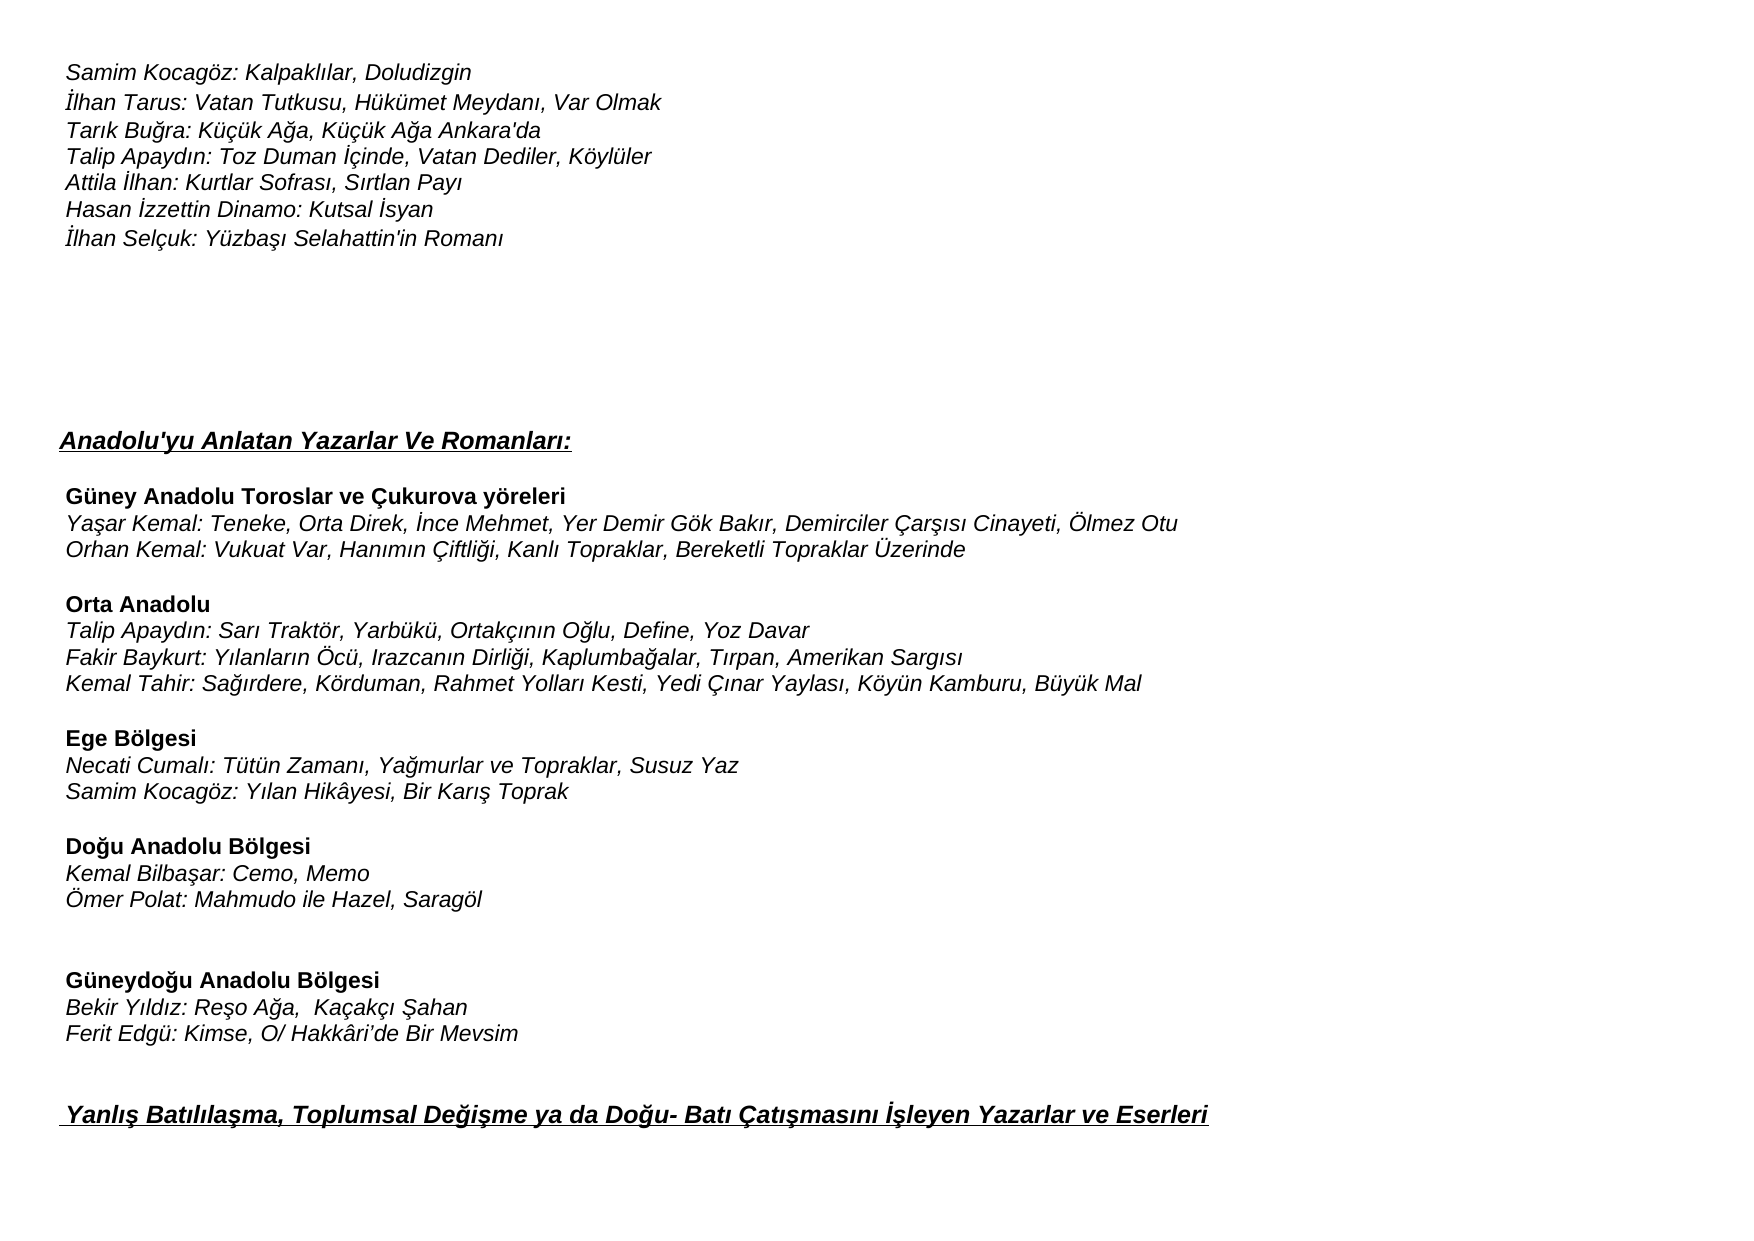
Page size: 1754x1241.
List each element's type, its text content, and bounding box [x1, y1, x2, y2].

text Ömer Polat: Mahmudo ile Hazel, Saragöl [59, 886, 1695, 912]
text Ege Bölgesi [59, 725, 1695, 752]
text Fakir Baykurt: Yılanların Öcü, Irazcanın Dirliği, Kaplumbağalar, Tırpan, Amerikan Sargısı [59, 644, 1695, 670]
text Orhan Kemal: Vukuat Var, Hanımın Çiftliği, Kanlı Topraklar, Bereketli Topraklar Üzerinde [59, 536, 1695, 562]
text İlhan Tarus: Vatan Tutkusu, Hükümet Meydanı, Var Olmak [59, 85, 1695, 117]
text Anadolu'yu Anlatan Yazarlar Ve Romanları: [59, 426, 1695, 454]
text Hasan İzzettin Dinamo: Kutsal İsyan [59, 196, 1695, 222]
text Bekir Yıldız: Reşo Ağa, Kaçakçı Şahan [59, 994, 1695, 1020]
text İlhan Selçuk: Yüzbaşı Selahattin'in Romanı [59, 222, 1695, 253]
text Samim Kocagöz: Kalpaklılar, Doludizgin [59, 59, 1695, 85]
text Kemal Tahir: Sağırdere, Körduman, Rahmet Yolları Kesti, Yedi Çınar Yaylası, Köyün Kamburu, Büyük Mal [59, 670, 1695, 697]
text Güney Anadolu Toroslar ve Çukurova yöreleri [59, 483, 1695, 510]
text Doğu Anadolu Bölgesi [59, 833, 1695, 859]
text Samim Kocagöz: Yılan Hikâyesi, Bir Karış Toprak [59, 778, 1695, 804]
text Attila İlhan: Kurtlar Sofrası, Sırtlan Payı [59, 169, 1695, 196]
text Güneydoğu Anadolu Bölgesi [59, 967, 1695, 994]
text Tarık Buğra: Küçük Ağa, Küçük Ağa Ankara'da [59, 117, 1695, 143]
text Necati Cumalı: Tütün Zamanı, Yağmurlar ve Topraklar, Susuz Yaz [59, 752, 1695, 778]
text Ferit Edgü: Kimse, O/ Hakkâri’de Bir Mevsim [59, 1020, 1695, 1046]
text Orta Anadolu [59, 591, 1695, 617]
text Yaşar Kemal: Teneke, Orta Direk, İnce Mehmet, Yer Demir Gök Bakır, Demirciler Çarşısı Cinayeti, Ölmez Otu [59, 510, 1695, 536]
text Talip Apaydın: Sarı Traktör, Yarbükü, Ortakçının Oğlu, Define, Yoz Davar [59, 617, 1695, 644]
text Yanlış Batılılaşma, Toplumsal Değişme ya da Doğu- Batı Çatışmasını İşleyen Yazarlar ve Eserleri [59, 1100, 1695, 1129]
text Talip Apaydın: Toz Duman İçinde, Vatan Dediler, Köylüler [59, 143, 1695, 169]
text Kemal Bilbaşar: Cemo, Memo [59, 859, 1695, 886]
